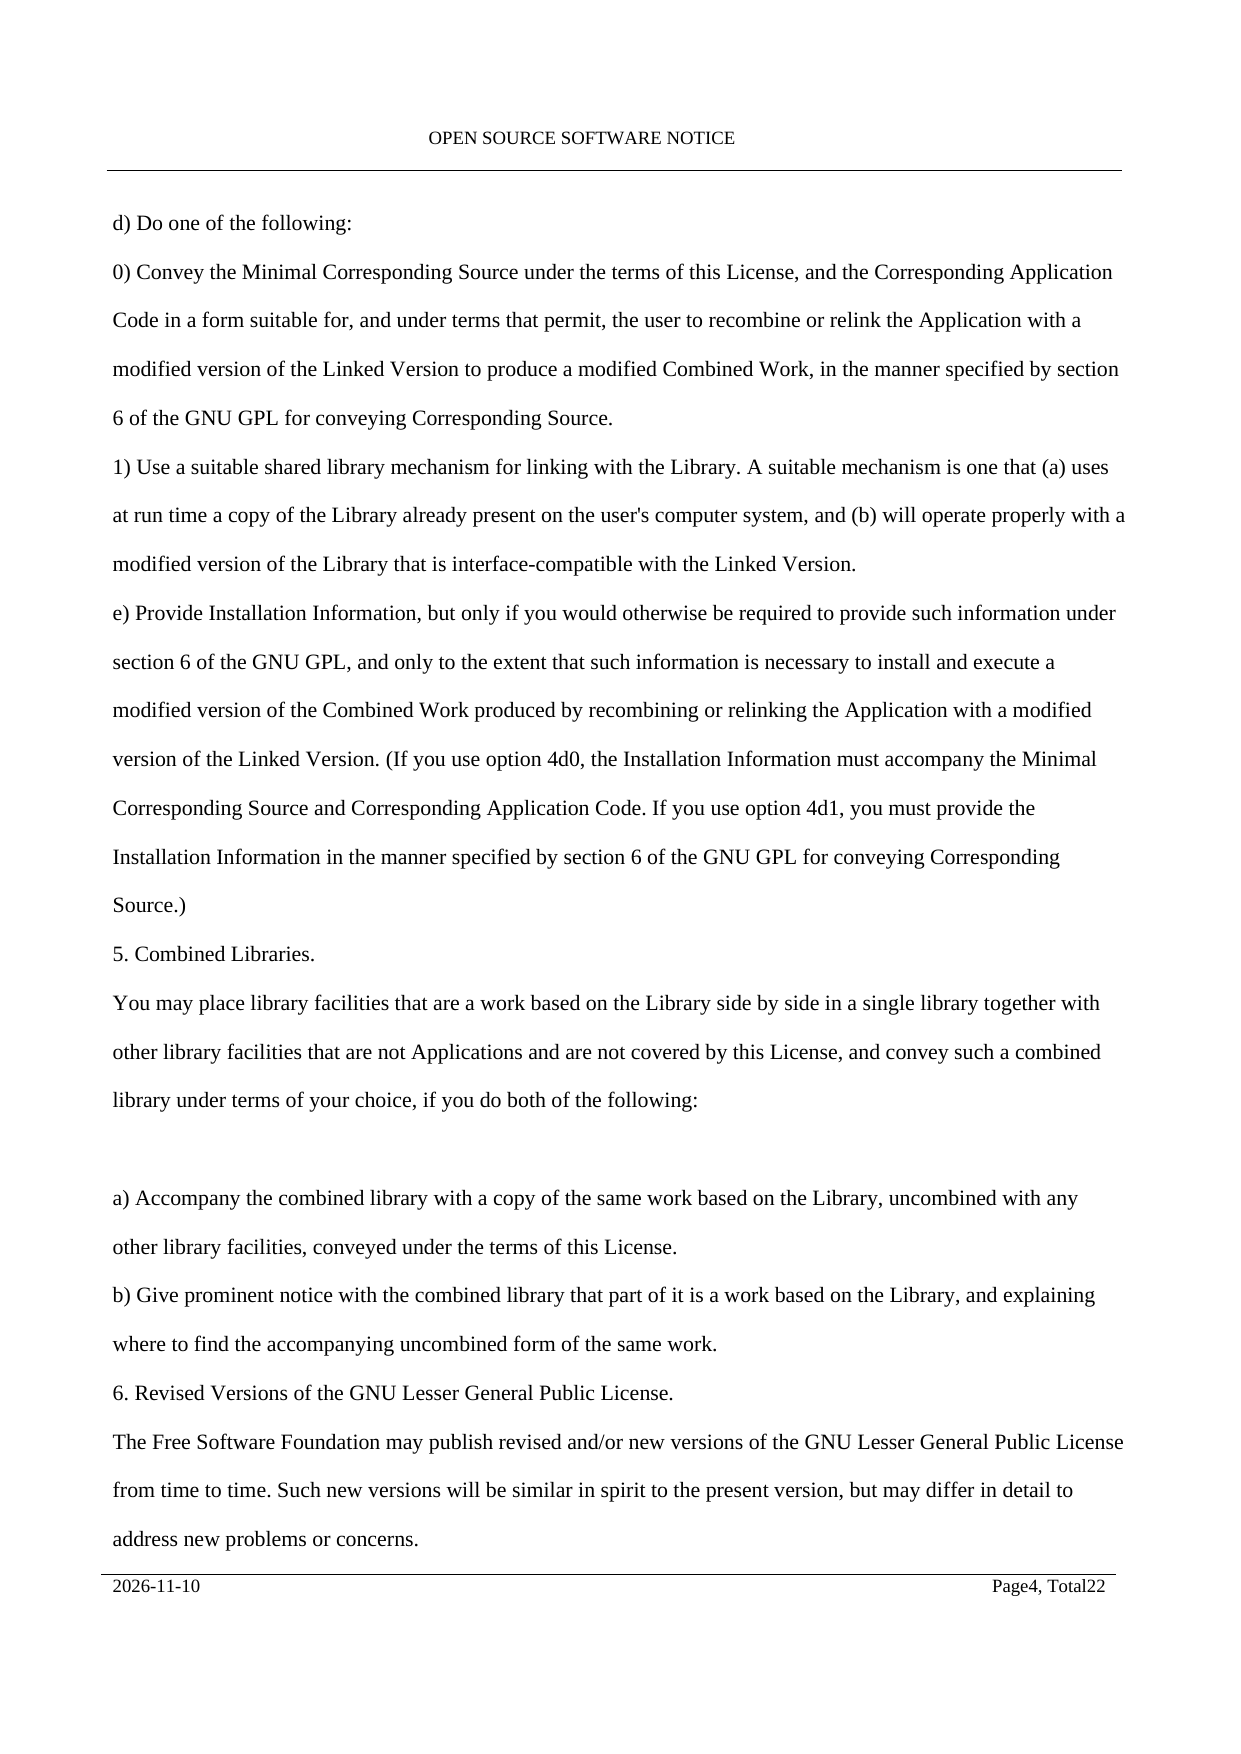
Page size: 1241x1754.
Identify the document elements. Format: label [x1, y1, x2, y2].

text [112, 206, 1128, 1555]
